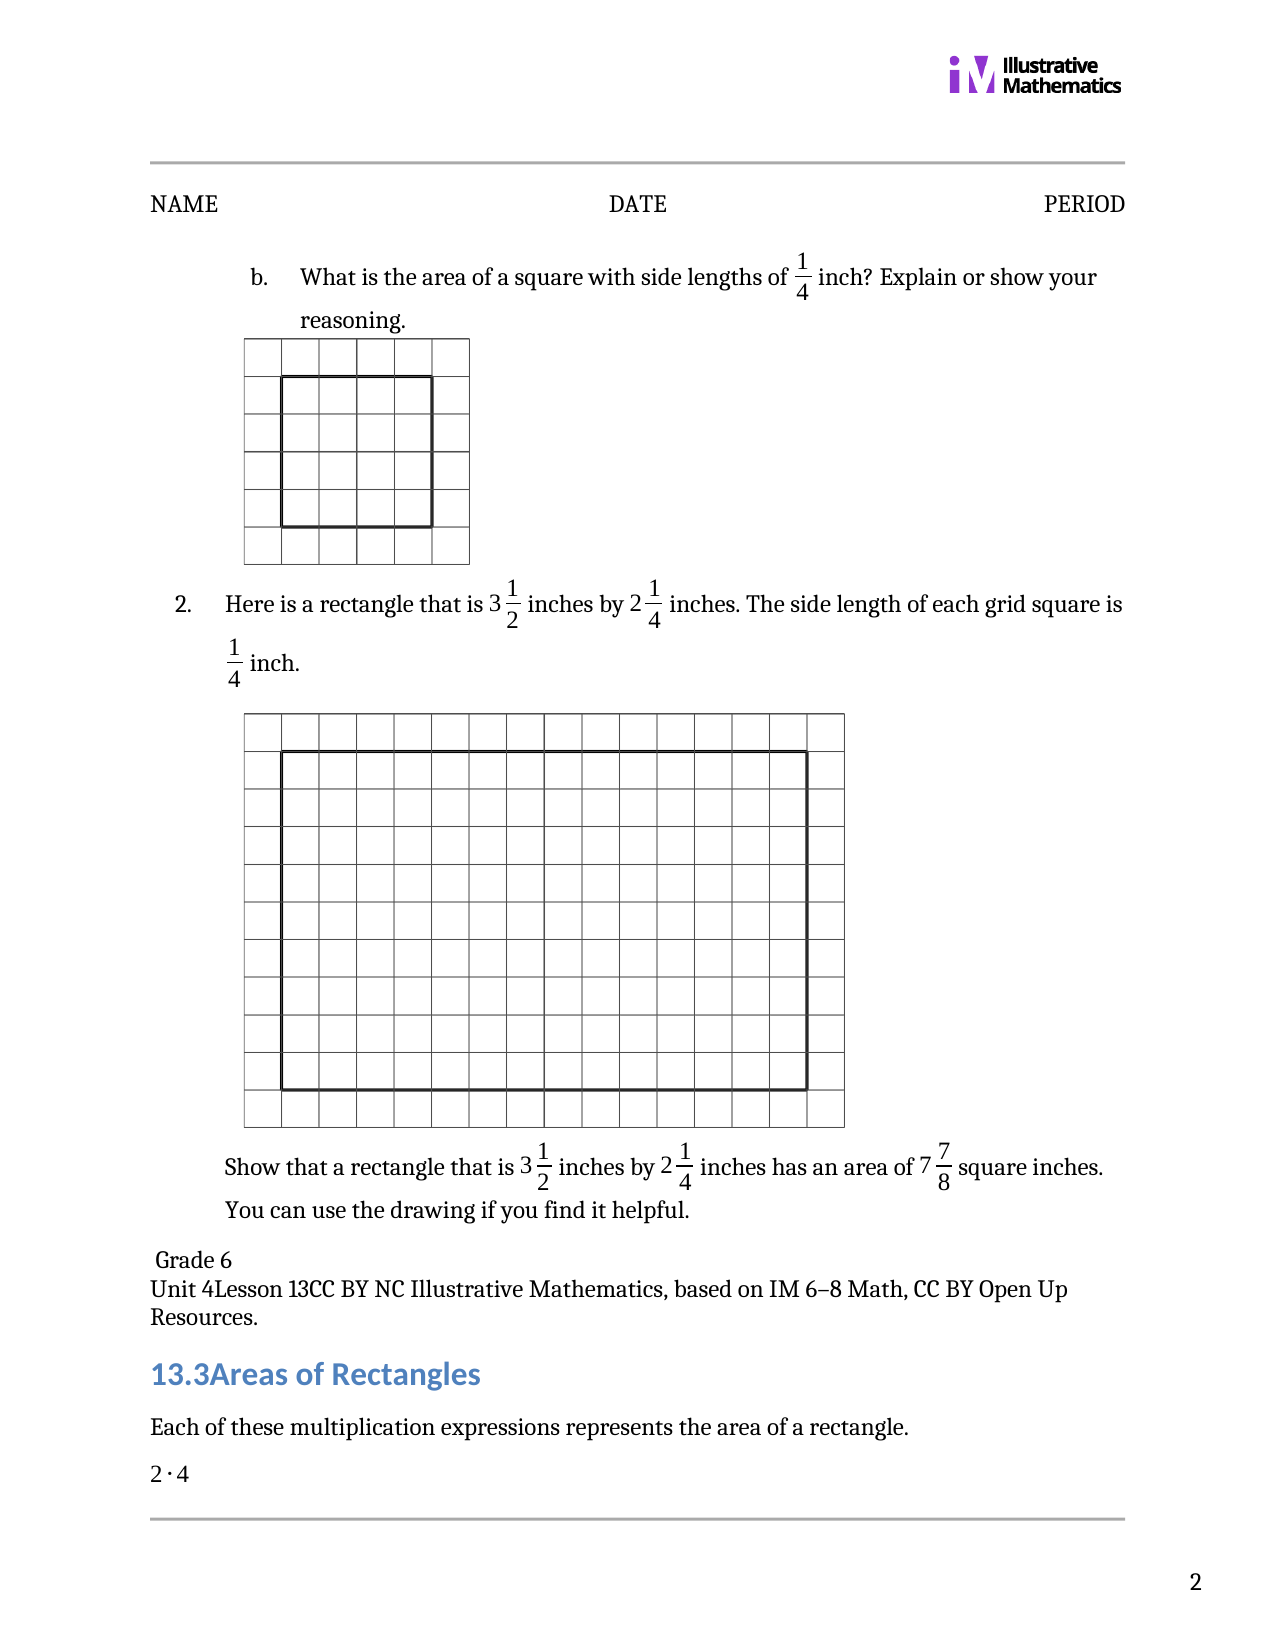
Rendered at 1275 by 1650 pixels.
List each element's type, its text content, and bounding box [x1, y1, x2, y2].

list Here is a rectangle that is inches by inches. The side length of each grid square is inch. [175, 575, 1125, 693]
list Show that a rectangle that is inches by inches has an area of square inches. You can use the drawing if you find it helpful. [175, 1137, 1125, 1225]
picture [243, 713, 845, 1128]
picture [949, 55, 1121, 93]
text Grade 6 Unit 4Lesson 13CC BY NC Illustrative Mathematics, based on IM 6–8 Math, CC BY Open Up Resources. [150, 1246, 1125, 1332]
list What is the area of a square with side lengths of inch? Explain or show your reasoning. [250, 247, 1125, 335]
subtitle 13.3Areas of Rectangles [150, 1353, 1125, 1394]
text Each of these multiplication expressions represents the area of a rectangle. [150, 1412, 1125, 1441]
picture [243, 338, 470, 565]
